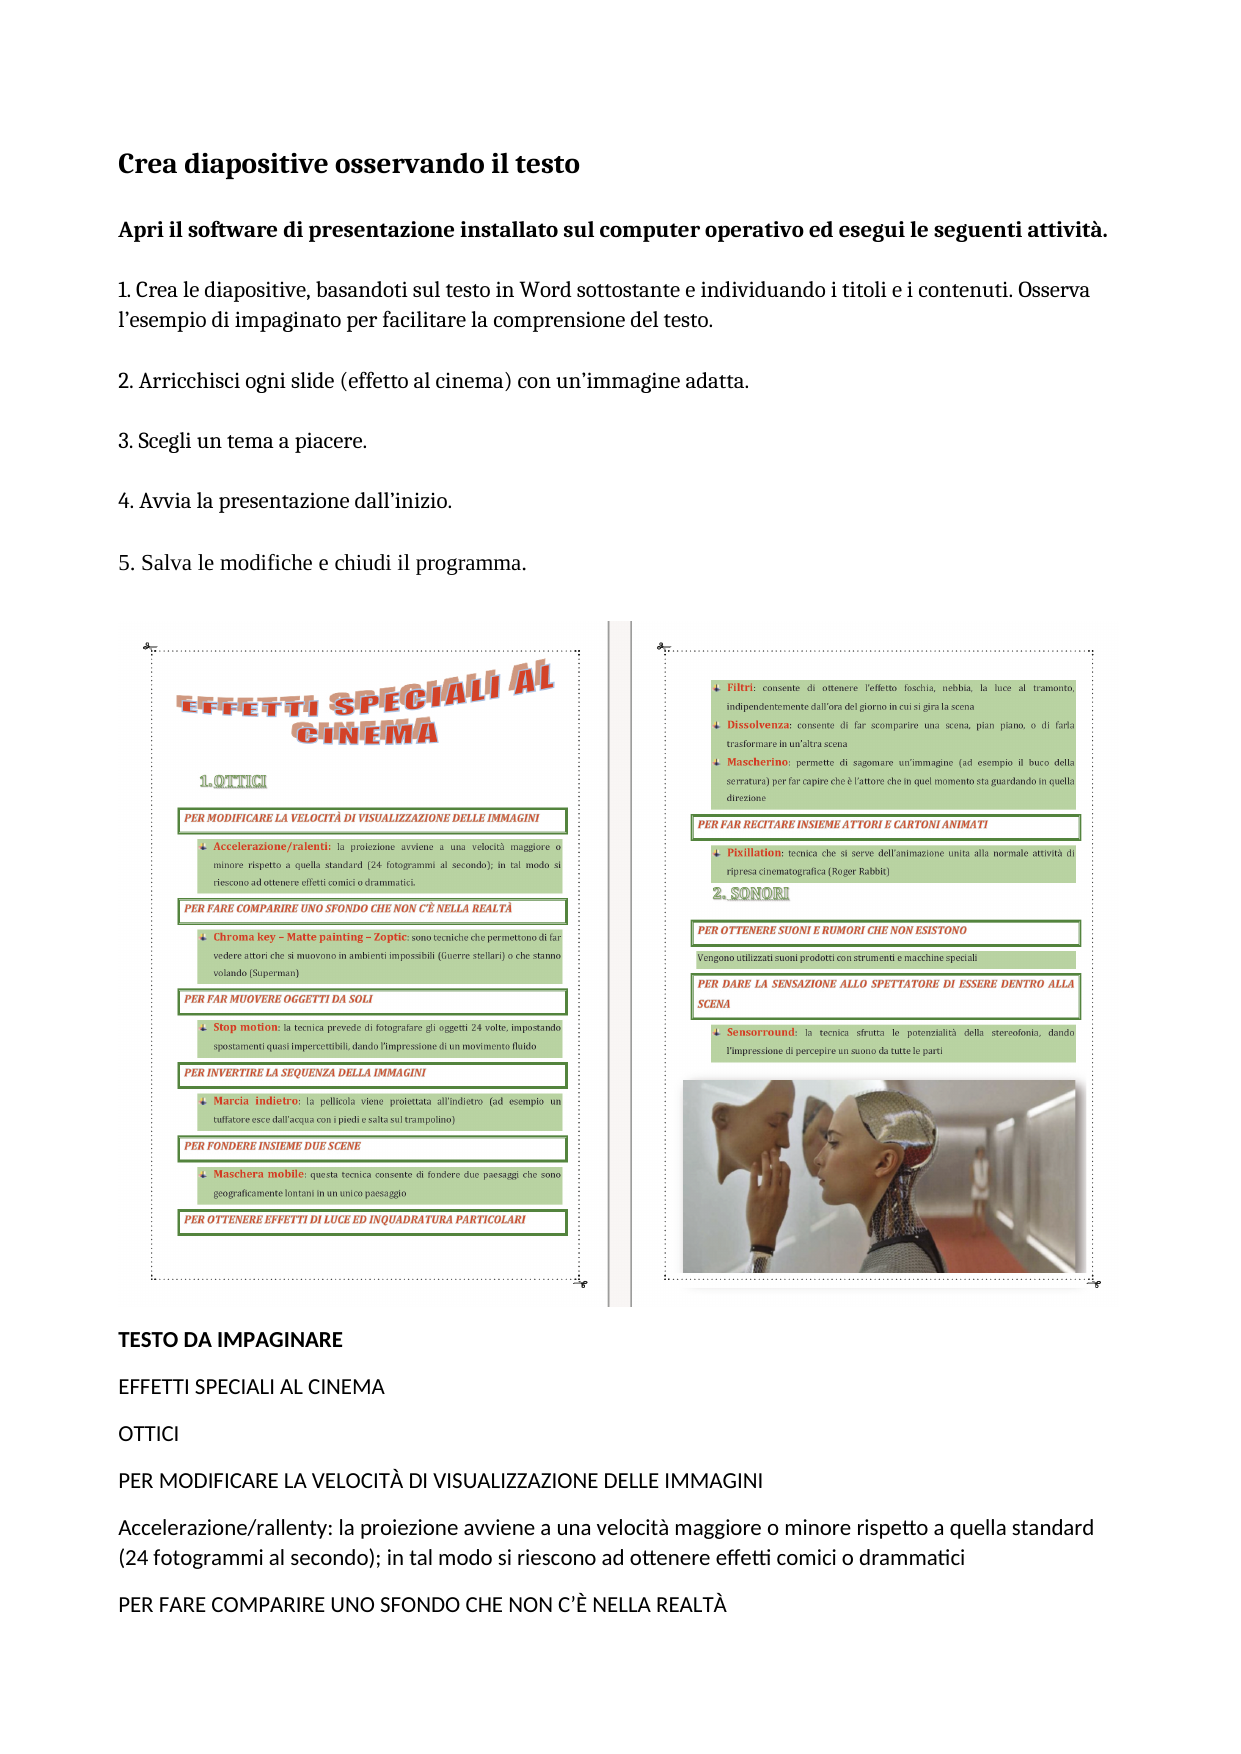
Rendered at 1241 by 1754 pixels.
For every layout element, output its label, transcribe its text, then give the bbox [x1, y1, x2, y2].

text PER FARE COMPARIRE UNO SFONDO CHE NON C’È NELLA REALTÀ [118, 1590, 1122, 1618]
text TESTO DA IMPAGINARE [118, 1325, 1122, 1353]
text Accelerazione/rallenty: la proiezione avviene a una velocità maggiore o minore rispetto a quella standard (24 fotogrammi al secondo); in tal modo si riescono ad ottenere effetti comici o drammatici [118, 1513, 1122, 1571]
text PER MODIFICARE LA VELOCITÀ DI VISUALIZZAZIONE DELLE IMMAGINI [118, 1466, 1122, 1494]
text 5. Salva le modifiche e chiudi il programma. [118, 549, 1122, 575]
text 3. Scegli un tema a piacere. [118, 428, 1122, 454]
text Apri il software di presentazione installato sul computer operativo ed esegui le seguenti attività. [118, 216, 1122, 243]
text 2. Arricchisci ogni slide (effetto al cinema) con un’immagine adatta. [118, 367, 1122, 394]
text Crea diapositive osservando il testo [118, 148, 1122, 181]
picture [118, 621, 1120, 1307]
text OTTICI [118, 1419, 1122, 1447]
text EFFETTI SPECIALI AL CINEMA [118, 1372, 1122, 1400]
text 4. Avvia la presentazione dall’inizio. [118, 488, 1122, 514]
text 1. Crea le diapositive, basandoti sul testo in Word sottostante e individuando i titoli e i contenuti. Osserva l’esempio di impaginato per facilitare la comprensione del testo. [118, 277, 1122, 333]
